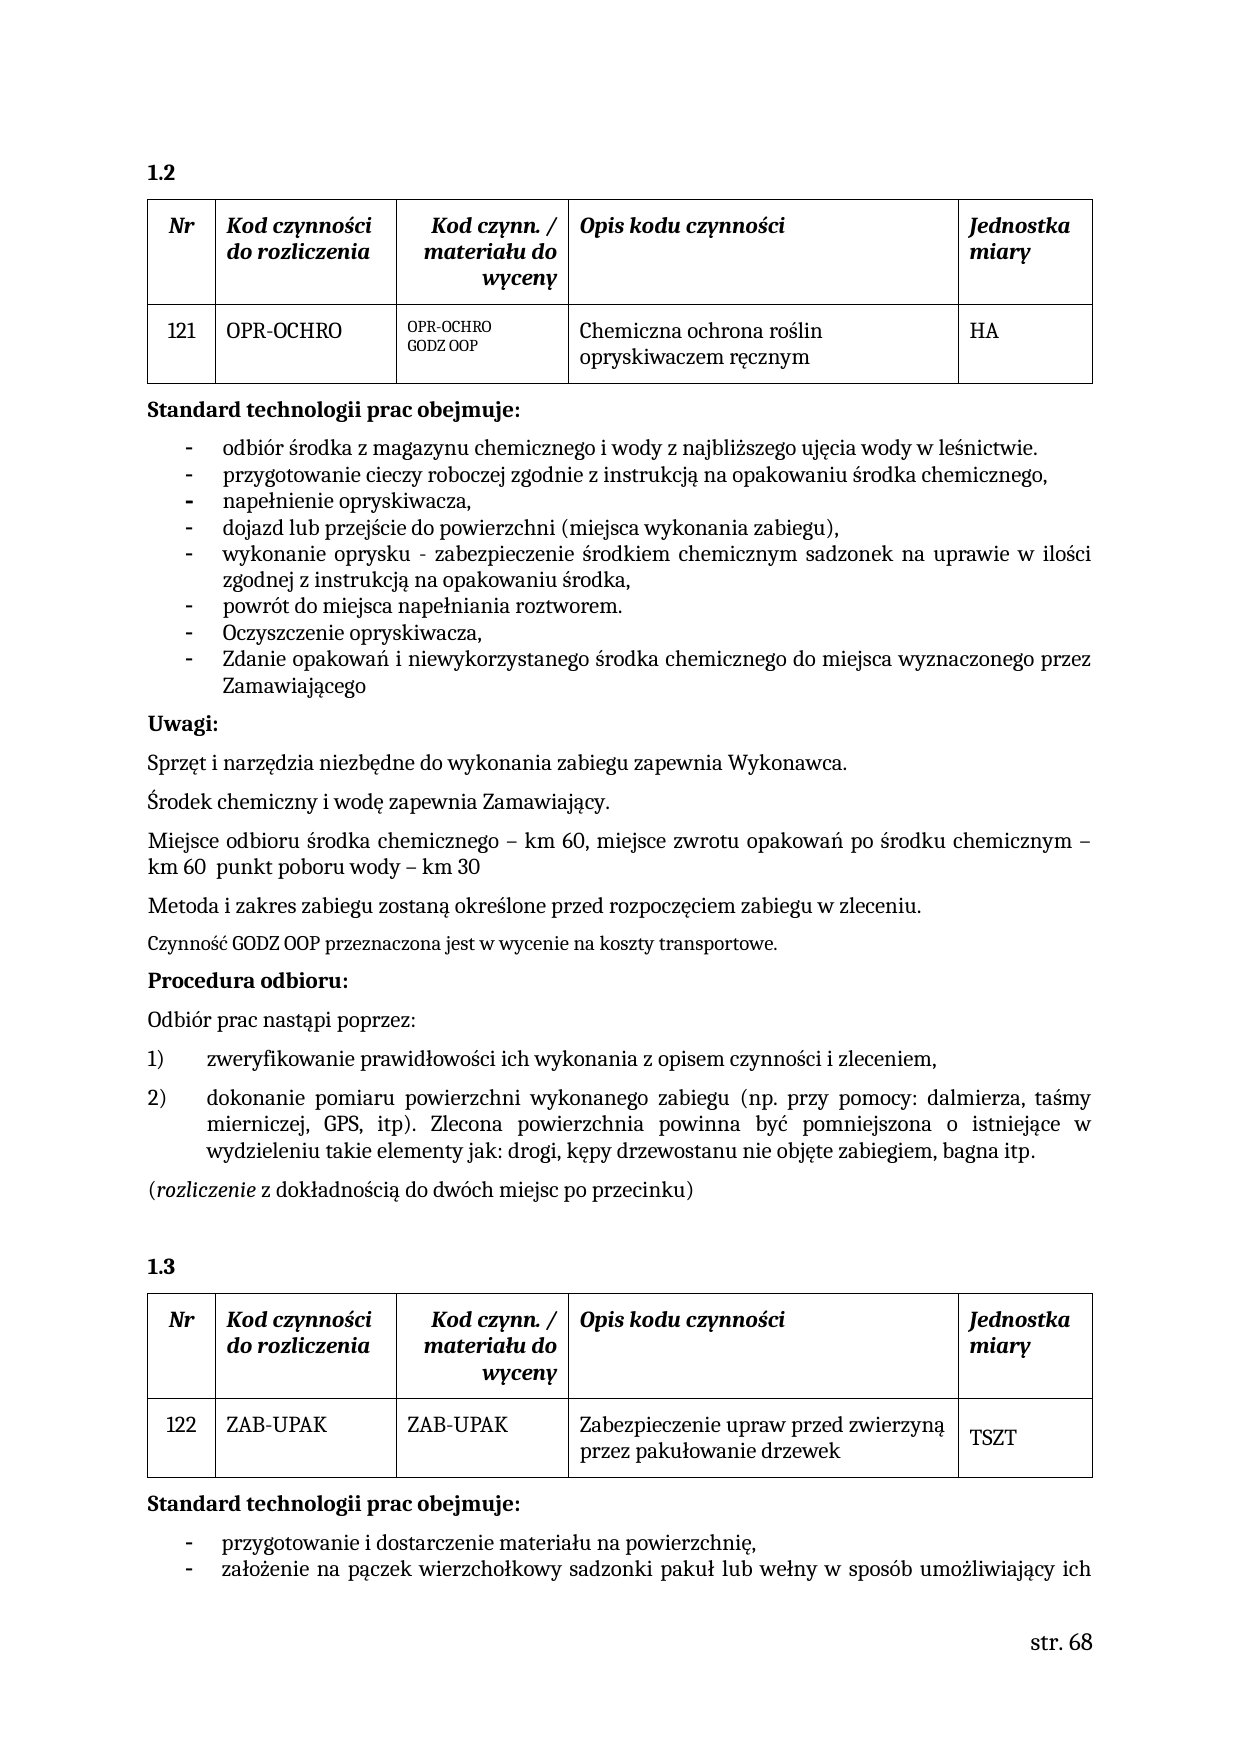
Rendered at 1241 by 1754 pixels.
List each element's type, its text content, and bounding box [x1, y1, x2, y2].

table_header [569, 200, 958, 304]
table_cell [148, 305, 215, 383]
text Miejsce odbioru środka chemicznego – km 60, miejsce zwrotu opakowań po środku chemicznym – km 60 punkt poboru wody – km 30 [148, 828, 1093, 881]
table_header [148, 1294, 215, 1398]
text Metoda i zakres zabiegu zostaną określone przed rozpoczęciem zabiegu w zleceniu. [148, 893, 1093, 919]
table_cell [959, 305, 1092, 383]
text Czynność GODZ OOP przeznaczona jest w wycenie na koszty transportowe. [148, 932, 1093, 956]
list odbiór środka z magazynu chemicznego i wody z najbliższego ujęcia wody w leśnictwie. [185, 435, 1093, 462]
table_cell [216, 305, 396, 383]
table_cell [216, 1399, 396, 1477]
list napełnienie opryskiwacza, [185, 488, 1093, 514]
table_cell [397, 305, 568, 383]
text Sprzęt i narzędzia niezbędne do wykonania zabiegu zapewnia Wykonawca. [148, 750, 1093, 776]
text Uwagi: [148, 711, 1093, 738]
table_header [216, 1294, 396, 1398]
text 1.3 [148, 1254, 1093, 1281]
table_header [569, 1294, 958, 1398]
text Procedura odbioru: [148, 968, 1093, 995]
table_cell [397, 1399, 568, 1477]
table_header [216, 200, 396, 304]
list wykonanie oprysku - zabezpieczenie środkiem chemicznym sadzonek na uprawie w ilości zgodnej z instrukcją na opakowaniu środka, [185, 541, 1093, 593]
list dojazd lub przejście do powierzchni (miejsca wykonania zabiegu), [185, 514, 1093, 541]
text 1) zweryfikowanie prawidłowości ich wykonania z opisem czynności i zleceniem, [148, 1046, 1093, 1072]
text Standard technologii prac obejmuje: [148, 396, 1093, 423]
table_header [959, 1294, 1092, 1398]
text 1.2 [148, 160, 1093, 186]
list przygotowanie i dostarczenie materiału na powierzchnię, [185, 1529, 1093, 1556]
list Oczyszczenie opryskiwacza, [185, 620, 1093, 646]
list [185, 1556, 1093, 1582]
text Odbiór prac nastąpi poprzez: [148, 1007, 1093, 1033]
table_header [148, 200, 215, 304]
list Zdanie opakowań i niewykorzystanego środka chemicznego do miejsca wyznaczonego przez Zamawiającego [185, 646, 1093, 699]
text Standard technologii prac obejmuje: [148, 1490, 1093, 1517]
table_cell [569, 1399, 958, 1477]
list powrót do miejsca napełniania roztworem. [185, 593, 1093, 620]
text (rozliczenie z dokładnością do dwóch miejsc po przecinku) [148, 1176, 1093, 1203]
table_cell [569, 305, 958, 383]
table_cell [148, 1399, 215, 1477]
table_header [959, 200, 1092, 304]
text 2) dokonanie pomiaru powierzchni wykonanego zabiegu (np. przy pomocy: dalmierza, taśmy mierniczej, GPS, itp). Zlecona powierzchnia powinna być pomniejszona o istniejące w wydzieleniu takie elementy jak: drogi, kępy drzewostanu nie objęte zabiegiem, bagna itp. [148, 1085, 1093, 1164]
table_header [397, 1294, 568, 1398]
list przygotowanie cieczy roboczej zgodnie z instrukcją na opakowaniu środka chemicznego, [185, 462, 1093, 488]
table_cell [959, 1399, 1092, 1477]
text Środek chemiczny i wodę zapewnia Zamawiający. [148, 789, 1093, 815]
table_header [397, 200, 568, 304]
